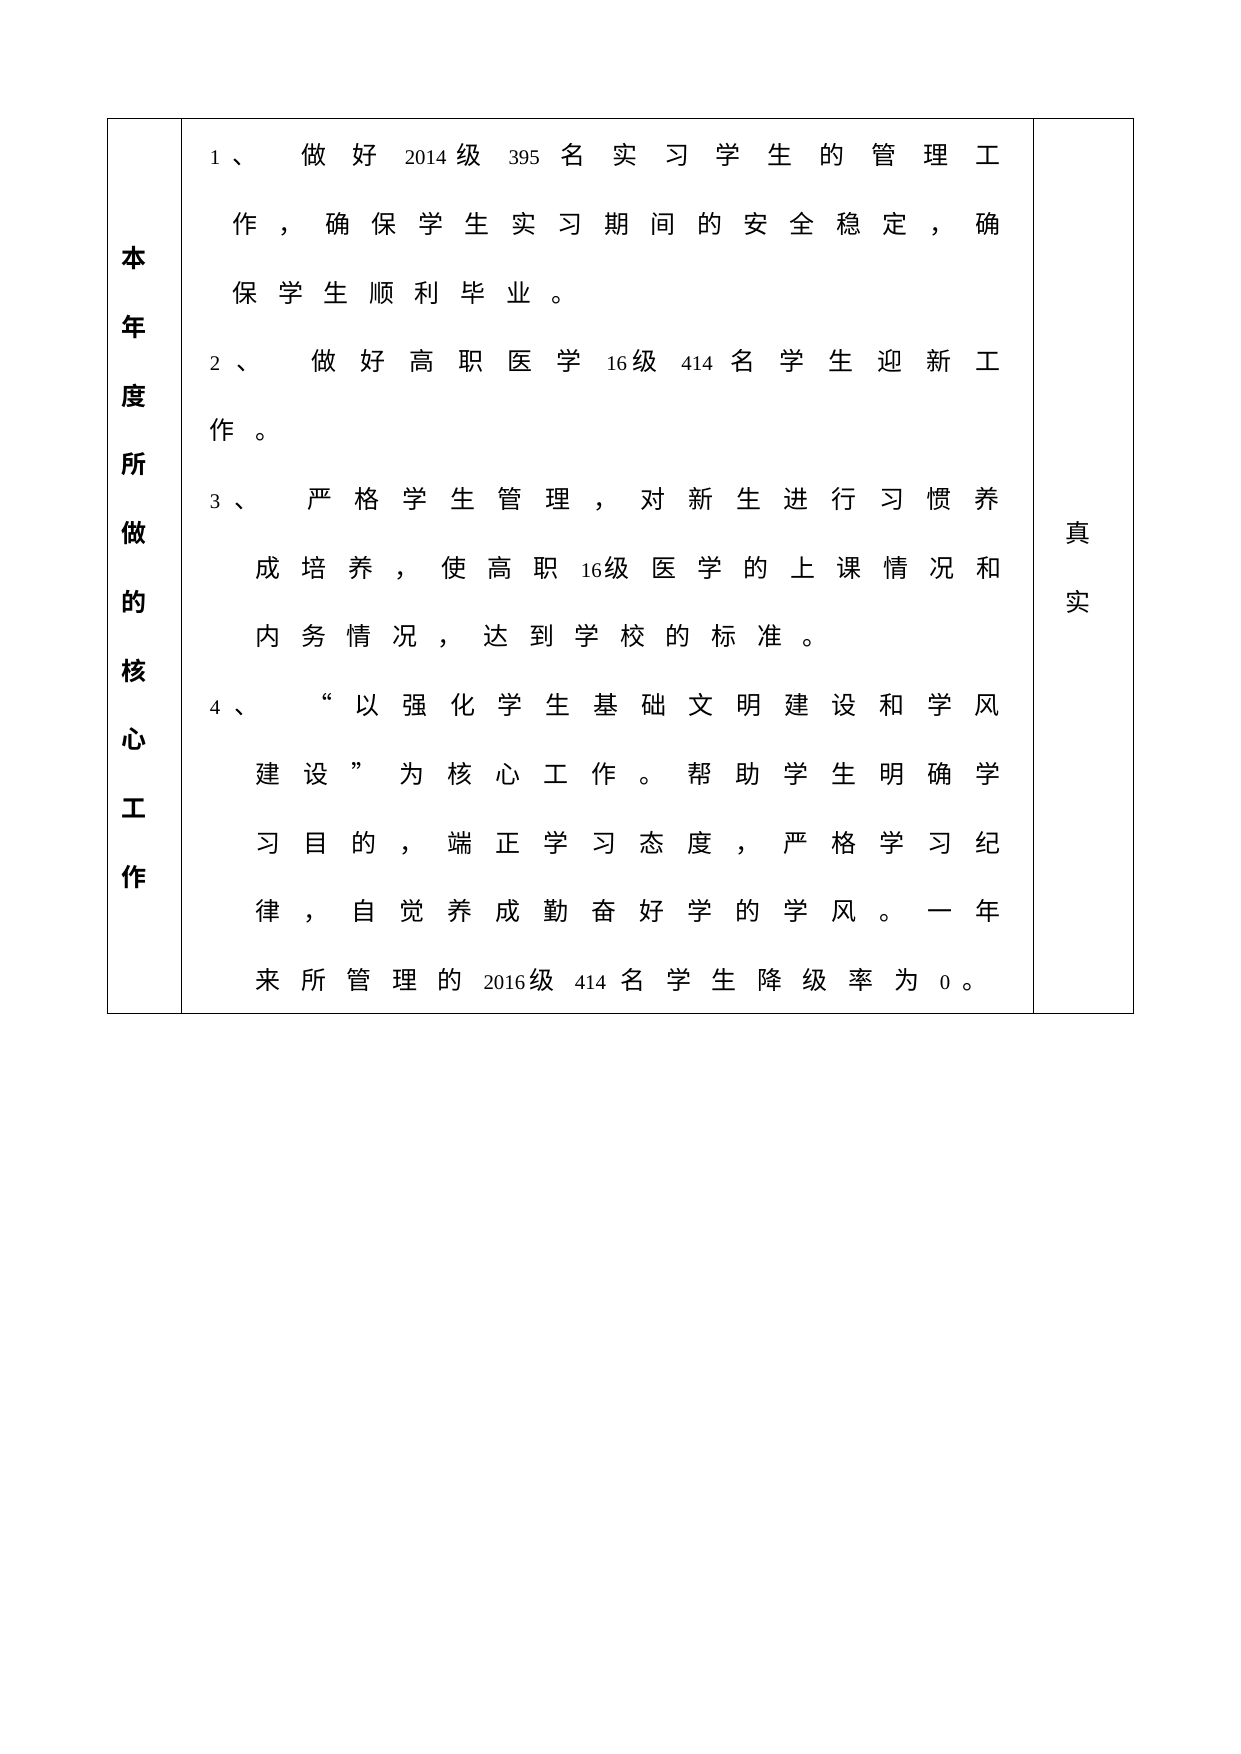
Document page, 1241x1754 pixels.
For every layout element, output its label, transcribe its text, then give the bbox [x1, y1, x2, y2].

table_cell 真实 [1034, 119, 1133, 1013]
table_cell 做好2014级395名实习学生的管理工作，确保学生实习期间的安全稳定，确保学生顺利毕业。 2、 做好高职医学16级414名学生迎新工作。 3、 严格学生管理，对新生进行习惯养成培养，使高职16级医学的上课情况和内务情况，达到学校的标准。 4、 “以强化学生基础文明建设和学风建设”为核心工作。帮助学生明确学习目的，端正学习态度，严格学习纪律，自觉养成勤奋好学的学风。一年来所管理的2016级414名学生降级率为0。 [182, 119, 1033, 1013]
table_cell 本年度所做的核心工作 [108, 119, 181, 1013]
